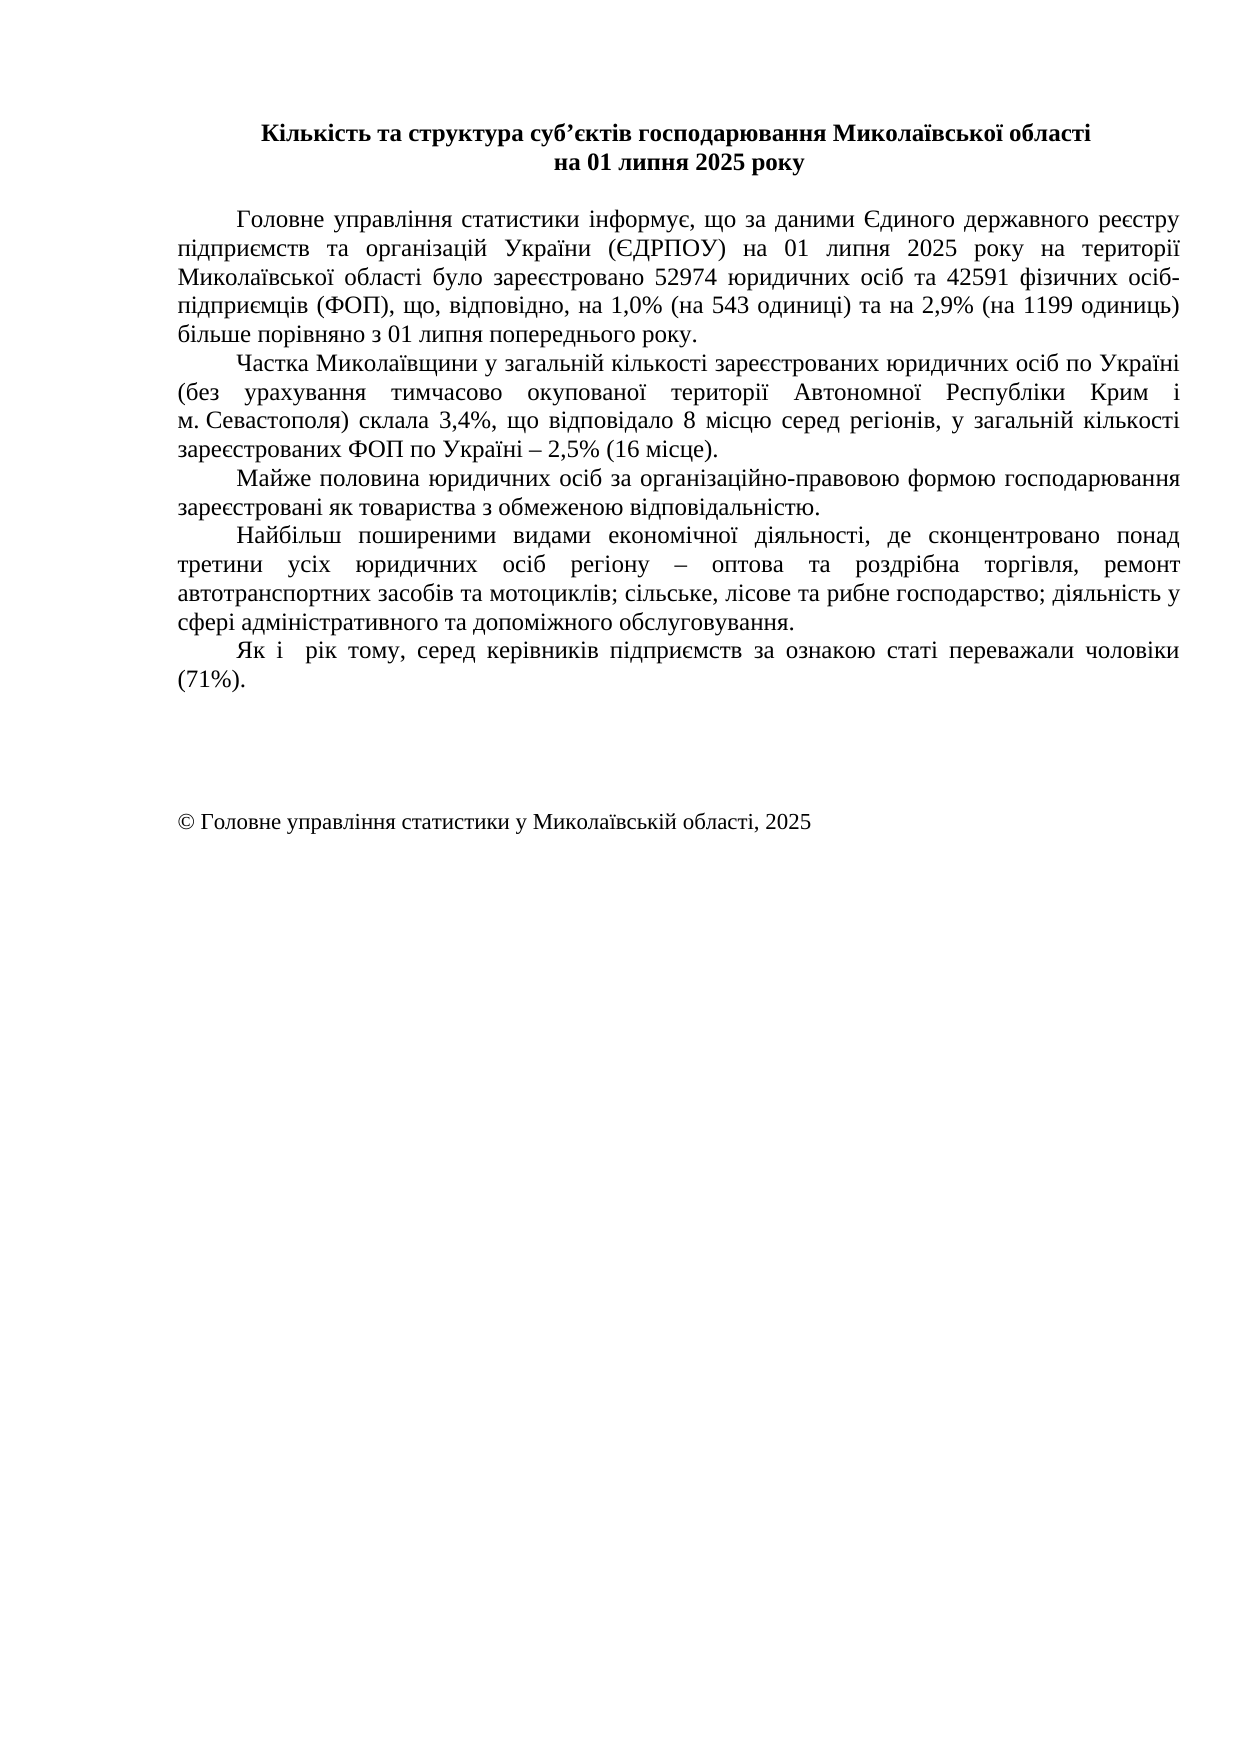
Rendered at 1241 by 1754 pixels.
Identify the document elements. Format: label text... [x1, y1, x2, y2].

text Головне управління статистики інформує, що за даними Єдиного державного реєстру підприємств та організацій України (ЄДРПОУ) на 01 липня 2025 року на території Миколаївської області було зареєстровано 52974 юридичних осіб та 42591 фізичних осіб-підприємців (ФОП), що, відповідно, на 1,0% (на 543 одиниці) та на 2,9% (на 1199 одиниць) більше порівняно з 01 липня попереднього року. [177, 204, 1181, 348]
text Майже половина юридичних осіб за організаційно-правовою формою господарювання зареєстровані як товариства з обмеженою відповідальністю. [177, 463, 1181, 521]
text Найбільш поширеними видами економічної діяльності, де сконцентровано понад третини усіх юридичних осіб регіону – оптова та роздрібна торгівля, ремонт автотранспортних засобів та мотоциклів; сільське, лісове та рибне господарство; діяльність у сфері адміністративного та допоміжного обслуговування. [177, 521, 1181, 636]
text Як і рік тому, серед керівників підприємств за ознакою статі переважали чоловіки (71%). [177, 636, 1181, 693]
text Кількість та структура суб’єктів господарювання Миколаївської області на 01 липня 2025 року [177, 118, 1181, 176]
text © Головне управління статистики у Миколаївській області, 2025 [177, 808, 1181, 834]
text Частка Миколаївщини у загальній кількості зареєстрованих юридичних осіб по Україні (без урахування тимчасово окупованої території Автономної Республіки Крим і м. Севастополя) склала 3,4%, що відповідало 8 місцю серед регіонів, у загальній кількості зареєстрованих ФОП по Україні – 2,5% (16 місце). [177, 348, 1181, 463]
